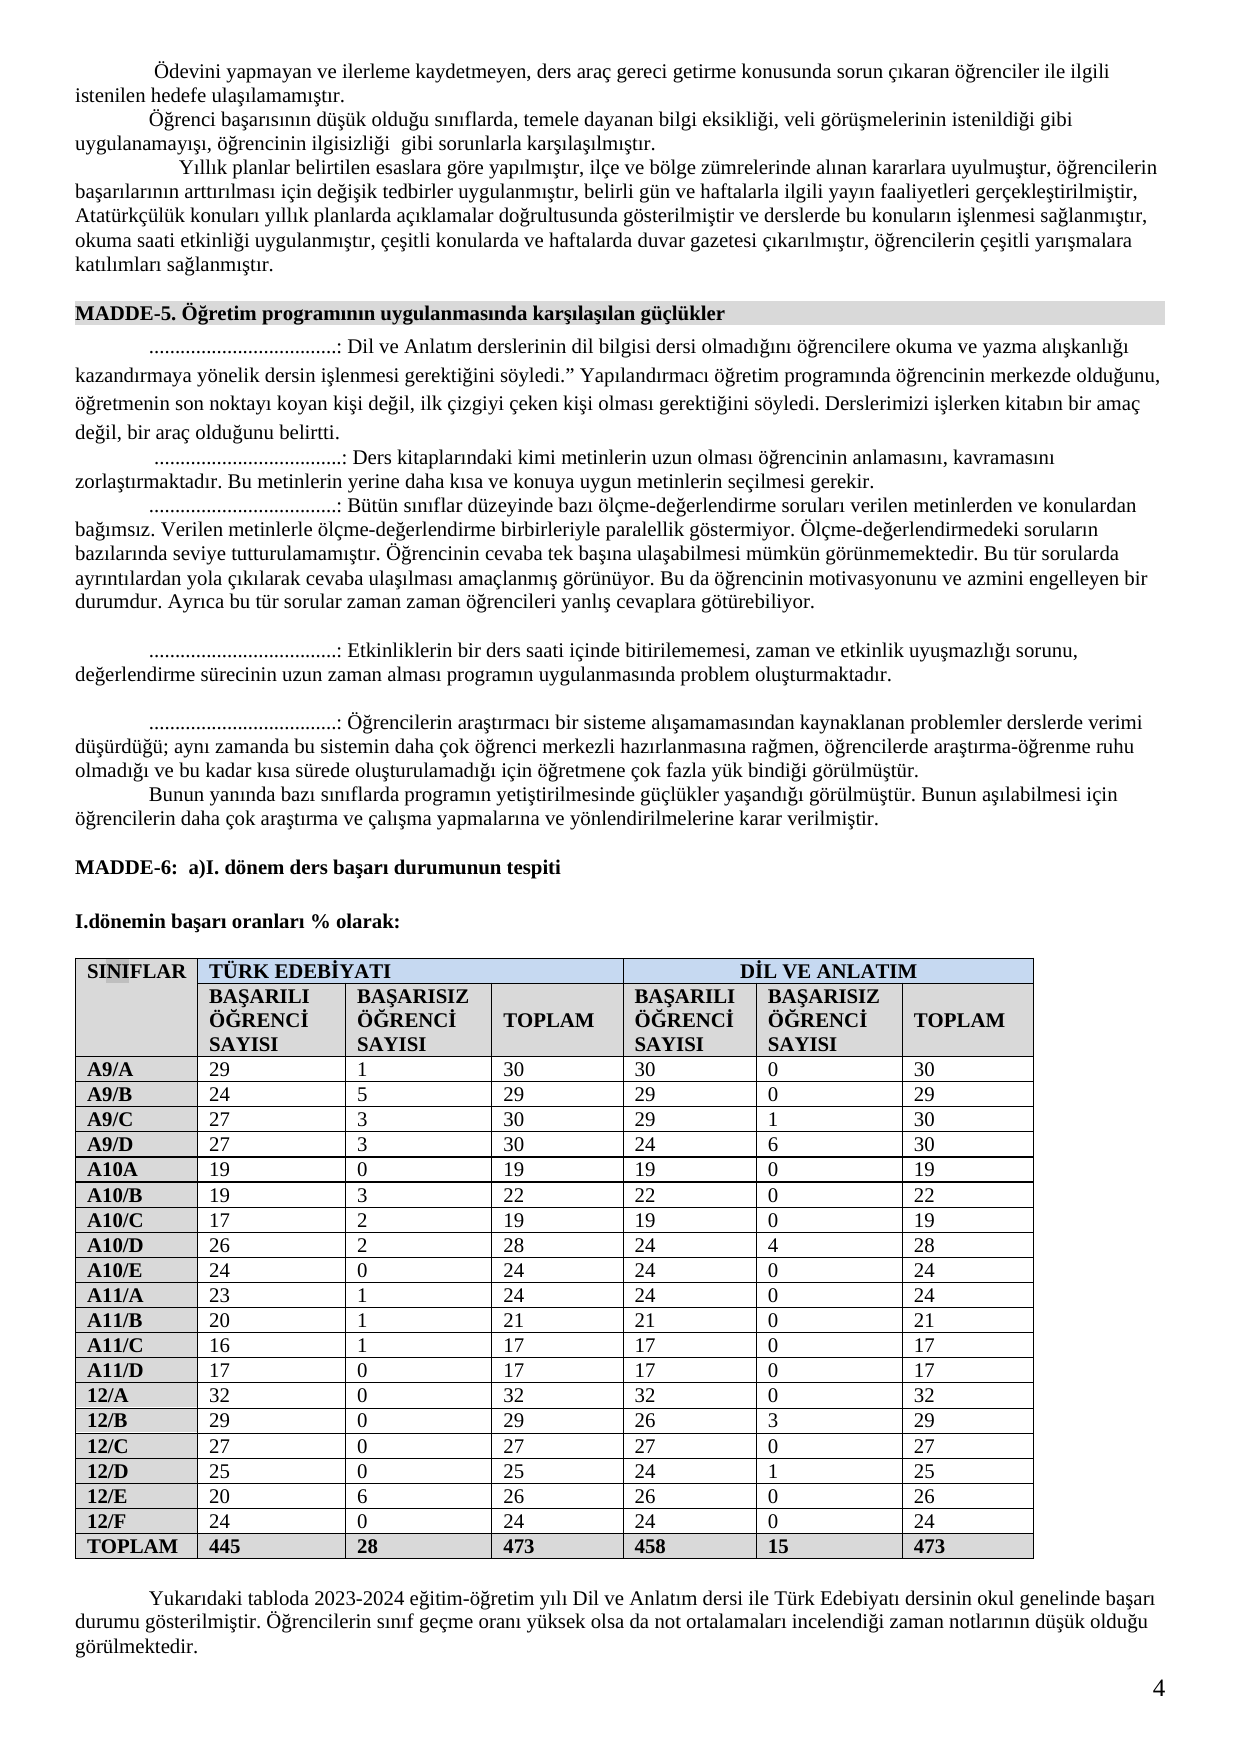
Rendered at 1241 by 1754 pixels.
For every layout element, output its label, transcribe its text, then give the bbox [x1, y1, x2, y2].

text MADDE-5. Öğretim programının uygulanmasında karşılaşılan güçlükler [75, 301, 1165, 325]
table_cell 27 [198, 1107, 345, 1131]
table_cell 29 [624, 1107, 756, 1131]
table_cell 29 [903, 1082, 1033, 1106]
table_cell 3 [757, 1409, 902, 1432]
table_cell 17 [624, 1358, 756, 1382]
table_cell 21 [903, 1308, 1033, 1332]
table_cell 26 [903, 1484, 1033, 1508]
table_header DİL VE ANLATIM [624, 959, 1033, 983]
table_cell 12/A [76, 1383, 197, 1407]
table_cell 17 [198, 1208, 345, 1232]
table_cell 15 [757, 1534, 902, 1558]
table_cell 1 [346, 1057, 491, 1081]
table_cell A10/C [76, 1208, 197, 1232]
table_cell 2 [346, 1233, 491, 1257]
table_cell 27 [492, 1434, 623, 1458]
table_cell 22 [903, 1183, 1033, 1207]
table_cell 12/C [76, 1434, 197, 1458]
table_cell 0 [757, 1082, 902, 1106]
table_cell 20 [198, 1484, 345, 1508]
text ....................................: Dil ve Anlatım derslerinin dil bilgisi dersi olmadığını öğrencilere okuma ve yazma alışkanlığı kazandırmaya yönelik dersin işlenmesi gerektiğini söyledi.” Yapılandırmacı öğretim programında öğrencinin merkezde olduğunu, öğretmenin son noktayı koyan kişi değil, ilk çizgiyi çeken kişi olması gerektiğini söyledi. Derslerimizi işlerken kitabın bir amaç değil, bir araç olduğunu belirtti. [75, 331, 1165, 445]
table_cell 0 [757, 1358, 902, 1382]
table_cell 26 [198, 1233, 345, 1257]
table_cell 458 [624, 1534, 756, 1558]
table_cell 0 [757, 1258, 902, 1282]
table_cell A9/D [76, 1132, 197, 1156]
table_cell 19 [624, 1208, 756, 1232]
table_cell 17 [903, 1358, 1033, 1382]
table_cell 24 [903, 1509, 1033, 1533]
table_cell 29 [198, 1057, 345, 1081]
table_cell 0 [346, 1409, 491, 1432]
table_cell 19 [198, 1183, 345, 1207]
table_cell BAŞARISIZ ÖĞRENCİ SAYISI [757, 984, 902, 1056]
table_cell 32 [624, 1383, 756, 1407]
table_cell A11/B [76, 1308, 197, 1332]
text I.dönemin başarı oranları % olarak: [75, 909, 1165, 933]
table_cell A11/C [76, 1333, 197, 1357]
table_cell 0 [757, 1383, 902, 1407]
table_cell 19 [492, 1208, 623, 1232]
table_cell 1 [757, 1459, 902, 1483]
table_cell 21 [492, 1308, 623, 1332]
table_cell TOPLAM [492, 984, 623, 1056]
table_cell A10/B [76, 1183, 197, 1207]
table_cell 12/F [76, 1509, 197, 1533]
table_cell A10A [76, 1158, 197, 1181]
table_cell 27 [198, 1434, 345, 1458]
table_cell 32 [198, 1383, 345, 1407]
table_cell 29 [492, 1409, 623, 1432]
table_cell 0 [757, 1208, 902, 1232]
table_cell 24 [624, 1459, 756, 1483]
table_cell 0 [757, 1308, 902, 1332]
table_cell 0 [346, 1459, 491, 1483]
table_cell 24 [492, 1283, 623, 1307]
table_cell 0 [346, 1434, 491, 1458]
table_cell 26 [624, 1484, 756, 1508]
table_cell 0 [757, 1509, 902, 1533]
text ....................................: Öğrencilerin araştırmacı bir sisteme alışamamasından kaynaklanan problemler derslerde verimi düşürdüğü; aynı zamanda bu sistemin daha çok öğrenci merkezli hazırlanmasına rağmen, öğrencilerde araştırma-öğrenme ruhu olmadığı ve bu kadar kısa sürede oluşturulamadığı için öğretmene çok fazla yük bindiği görülmüştür. Bunun yanında bazı sınıflarda programın yetiştirilmesinde güçlükler yaşandığı görülmüştür. Bunun aşılabilmesi için öğrencilerin daha çok araştırma ve çalışma yapmalarına ve yönlendirilmelerine karar verilmiştir. [75, 710, 1165, 830]
table_cell 473 [903, 1534, 1033, 1558]
table_cell A11/A [76, 1283, 197, 1307]
table_cell 24 [624, 1283, 756, 1307]
text ....................................: Ders kitaplarındaki kimi metinlerin uzun olması öğrencinin anlamasını, kavramasını zorlaştırmaktadır. Bu metinlerin yerine daha kısa ve konuya uygun metinlerin seçilmesi gerekir. [75, 445, 1165, 493]
table_cell 24 [624, 1132, 756, 1156]
text ....................................: Bütün sınıflar düzeyinde bazı ölçme-değerlendirme soruları verilen metinlerden ve konulardan bağımsız. Verilen metinlerle ölçme-değerlendirme birbirleriyle paralellik göstermiyor. Ölçme-değerlendirmedeki soruların bazılarında seviye tutturulamamıştır. Öğrencinin cevaba tek başına ulaşabilmesi mümkün görünmemektedir. Bu tür sorularda ayrıntılardan yola çıkılarak cevaba ulaşılması amaçlanmış görünüyor. Bu da öğrencinin motivasyonunu ve azmini engelleyen bir durumdur. Ayrıca bu tür sorular zaman zaman öğrencileri yanlış cevaplara götürebiliyor. [75, 493, 1165, 613]
table_cell 0 [346, 1383, 491, 1407]
table_cell A11/D [76, 1358, 197, 1382]
table_cell 27 [624, 1434, 756, 1458]
table_cell 17 [492, 1333, 623, 1357]
table_cell 4 [757, 1233, 902, 1257]
table_cell 24 [492, 1509, 623, 1533]
table_cell 0 [346, 1258, 491, 1282]
table_cell 24 [903, 1283, 1033, 1307]
text Yıllık planlar belirtilen esaslara göre yapılmıştır, ilçe ve bölge zümrelerinde alınan kararlara uyulmuştur, öğrencilerin başarılarının arttırılması için değişik tedbirler uygulanmıştır, belirli gün ve haftalarla ilgili yayın faaliyetleri gerçekleştirilmiştir, Atatürkçülük konuları yıllık planlarda açıklamalar doğrultusunda gösterilmiştir ve derslerde bu konuların işlenmesi sağlanmıştır, okuma saati etkinliği uygulanmıştır, çeşitli konularda ve haftalarda duvar gazetesi çıkarılmıştır, öğrencilerin çeşitli yarışmalara katılımları sağlanmıştır. [75, 155, 1165, 276]
table_cell 12/B [76, 1409, 197, 1432]
table_cell BAŞARISIZ ÖĞRENCİ SAYISI [346, 984, 491, 1056]
text Yukarıdaki tabloda 2023-2024 eğitim-öğretim yılı Dil ve Anlatım dersi ile Türk Edebiyatı dersinin okul genelinde başarı durumu gösterilmiştir. Öğrencilerin sınıf geçme oranı yüksek olsa da not ortalamaları incelendiği zaman notlarının düşük olduğu görülmektedir. [75, 1585, 1165, 1658]
table_cell 3 [346, 1183, 491, 1207]
table_cell 30 [492, 1057, 623, 1081]
table_cell 0 [757, 1434, 902, 1458]
table_cell 3 [346, 1107, 491, 1131]
table_cell 25 [198, 1459, 345, 1483]
table_cell 27 [903, 1434, 1033, 1458]
text ....................................: Etkinliklerin bir ders saati içinde bitirilememesi, zaman ve etkinlik uyuşmazlığı sorunu, değerlendirme sürecinin uzun zaman alması programın uygulanmasında problem oluşturmaktadır. [75, 638, 1165, 686]
table_cell A10/D [76, 1233, 197, 1257]
table_cell 17 [198, 1358, 345, 1382]
table_cell 22 [624, 1183, 756, 1207]
table_cell 0 [346, 1358, 491, 1382]
table_cell 32 [903, 1383, 1033, 1407]
table_header TÜRK EDEBİYATI [198, 959, 623, 983]
table_cell 24 [624, 1258, 756, 1282]
table_cell 30 [903, 1107, 1033, 1131]
table_cell 1 [346, 1308, 491, 1332]
table_cell A9/C [76, 1107, 197, 1131]
table_cell 19 [903, 1208, 1033, 1232]
table_cell 0 [757, 1283, 902, 1307]
table_cell 19 [492, 1158, 623, 1181]
table_cell 1 [346, 1283, 491, 1307]
table_cell 24 [198, 1082, 345, 1106]
table_cell 29 [624, 1082, 756, 1106]
table_cell 6 [757, 1132, 902, 1156]
table_cell 24 [624, 1509, 756, 1533]
table_cell 2 [346, 1208, 491, 1232]
table_cell TOPLAM [903, 984, 1033, 1056]
table_cell 30 [903, 1132, 1033, 1156]
text Ödevini yapmayan ve ilerleme kaydetmeyen, ders araç gereci getirme konusunda sorun çıkaran öğrenciler ile ilgili istenilen hedefe ulaşılamamıştır. [75, 59, 1165, 107]
table_cell 12/D [76, 1459, 197, 1483]
table_cell 20 [198, 1308, 345, 1332]
table_cell 25 [903, 1459, 1033, 1483]
table_cell 29 [903, 1409, 1033, 1432]
table_cell 5 [346, 1082, 491, 1106]
table_cell 28 [903, 1233, 1033, 1257]
table_cell 1 [346, 1333, 491, 1357]
table_cell 25 [492, 1459, 623, 1483]
table_cell 0 [757, 1057, 902, 1081]
table_cell 19 [903, 1158, 1033, 1181]
table_cell 26 [492, 1484, 623, 1508]
table_cell 24 [624, 1233, 756, 1257]
table_cell 28 [346, 1534, 491, 1558]
table_cell 0 [757, 1333, 902, 1357]
table_cell 473 [492, 1534, 623, 1558]
table_cell 30 [492, 1107, 623, 1131]
table_cell 0 [757, 1484, 902, 1508]
table_cell 21 [624, 1308, 756, 1332]
table_cell 32 [492, 1383, 623, 1407]
table_cell A9/A [76, 1057, 197, 1081]
table_cell 22 [492, 1183, 623, 1207]
table_cell 0 [346, 1509, 491, 1533]
table_cell 3 [346, 1132, 491, 1156]
table_cell A10/E [76, 1258, 197, 1282]
table_cell A9/B [76, 1082, 197, 1106]
table_cell 0 [757, 1158, 902, 1181]
table_cell 1 [757, 1107, 902, 1131]
table_cell 30 [492, 1132, 623, 1156]
table_cell 6 [346, 1484, 491, 1508]
table_cell TOPLAM [76, 1534, 197, 1558]
table_cell 445 [198, 1534, 345, 1558]
table_cell 26 [624, 1409, 756, 1432]
table_cell 23 [198, 1283, 345, 1307]
table_cell 0 [757, 1183, 902, 1207]
table_cell 29 [198, 1409, 345, 1432]
table_cell 29 [492, 1082, 623, 1106]
table_cell 30 [903, 1057, 1033, 1081]
table_cell 16 [198, 1333, 345, 1357]
table_cell 24 [198, 1509, 345, 1533]
table_cell 24 [903, 1258, 1033, 1282]
table_cell 0 [346, 1158, 491, 1181]
subtitle MADDE-6: a)I. dönem ders başarı durumunun tespiti [75, 855, 1165, 879]
table_cell 28 [492, 1233, 623, 1257]
text Öğrenci başarısının düşük olduğu sınıflarda, temele dayanan bilgi eksikliği, veli görüşmelerinin istenildiği gibi uygulanamayışı, öğrencinin ilgisizliği gibi sorunlarla karşılaşılmıştır. [75, 107, 1165, 155]
table_cell 17 [624, 1333, 756, 1357]
table_cell BAŞARILI ÖĞRENCİ SAYISI [624, 984, 756, 1056]
table_cell 17 [903, 1333, 1033, 1357]
table_cell 24 [492, 1258, 623, 1282]
table_cell 19 [624, 1158, 756, 1181]
table_cell 17 [492, 1358, 623, 1382]
table_cell 12/E [76, 1484, 197, 1508]
table_header SINIFLAR [76, 959, 197, 1056]
table_cell 27 [198, 1132, 345, 1156]
table_cell BAŞARILI ÖĞRENCİ SAYISI [198, 984, 345, 1056]
table_cell 19 [198, 1158, 345, 1181]
table_cell 30 [624, 1057, 756, 1081]
table_cell 24 [198, 1258, 345, 1282]
